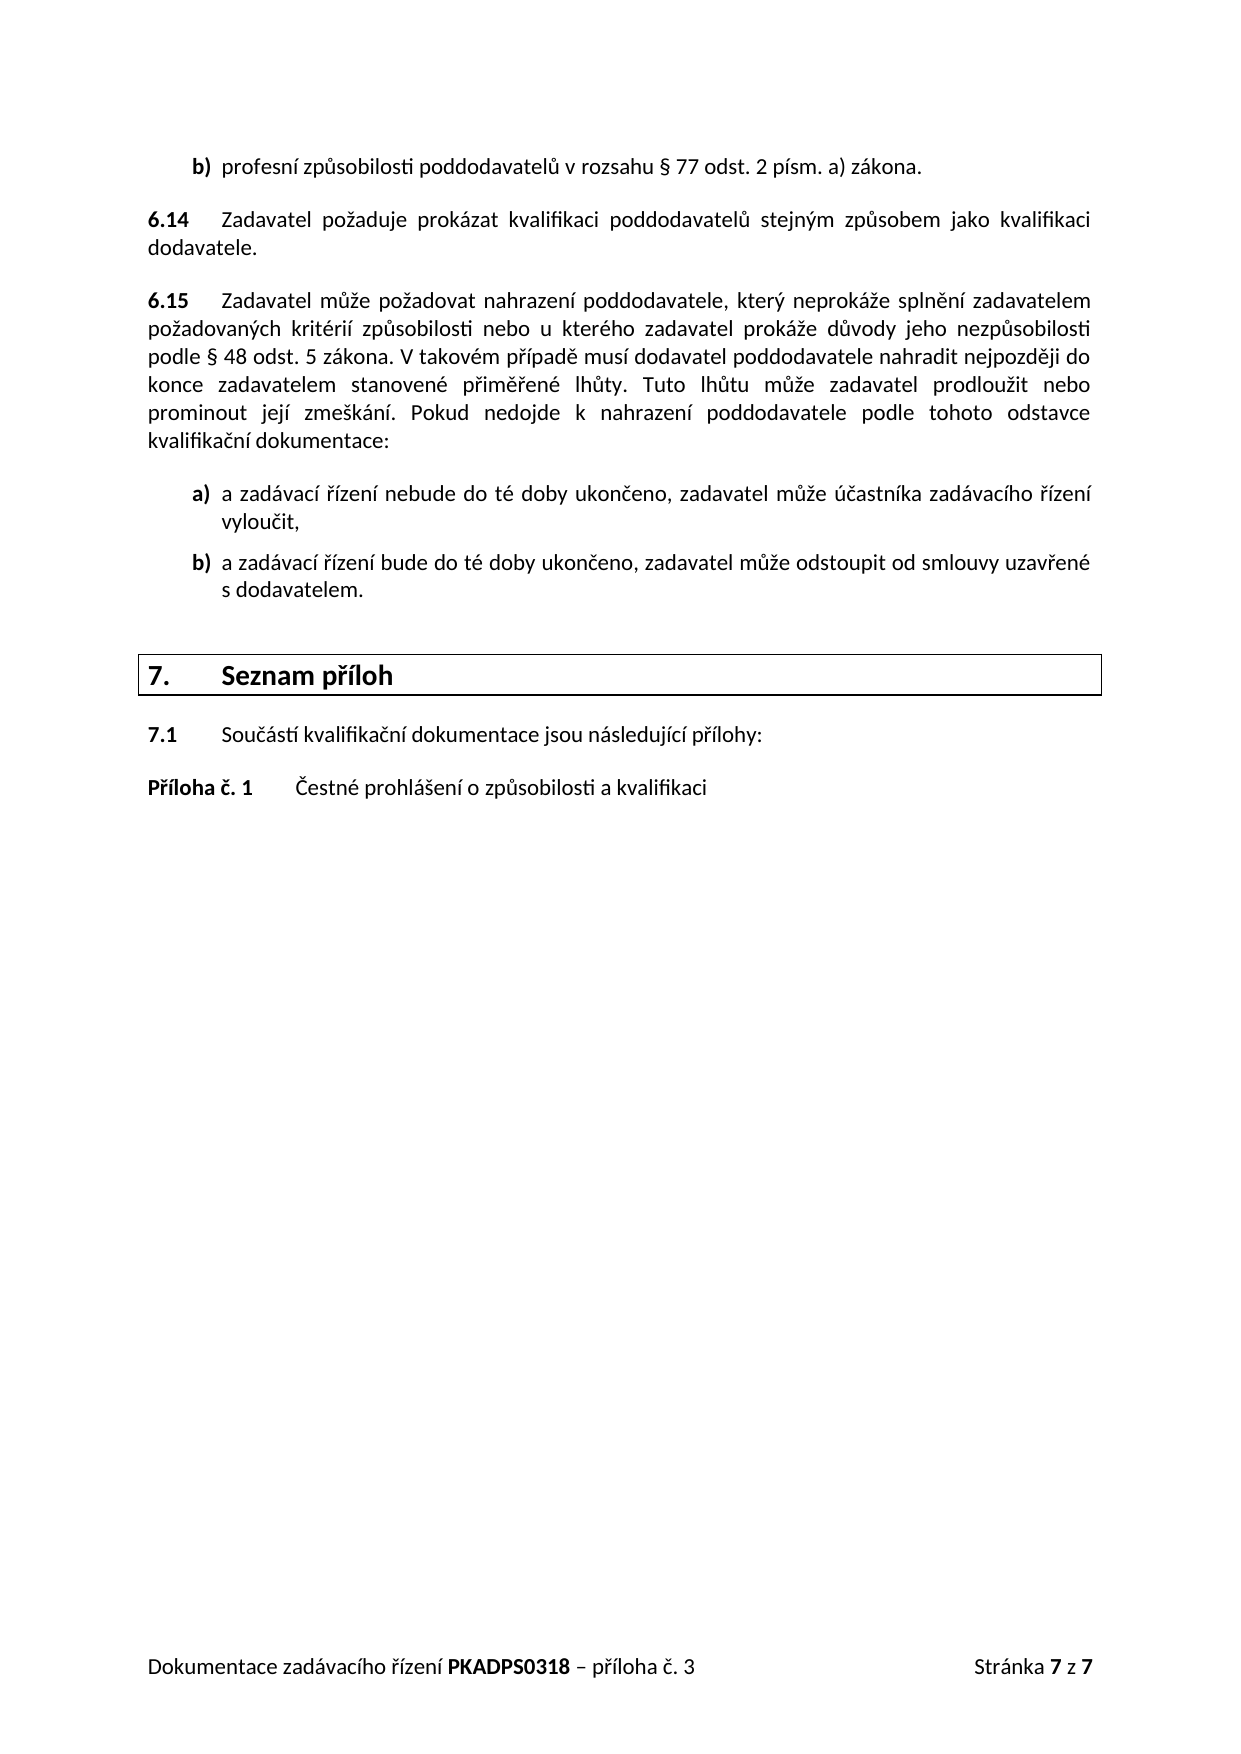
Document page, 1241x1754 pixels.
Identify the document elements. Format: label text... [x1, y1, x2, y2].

text Součástí kvalifikační dokumentace jsou následující přílohy: [148, 721, 1093, 748]
list Čestné prohlášení o způsobilosti a kvalifikaci [148, 773, 1093, 802]
text a zadávací řízení bude do té doby ukončeno, zadavatel může odstoupit od smlouvy uzavřené s dodavatelem. [192, 548, 1093, 604]
text a zadávací řízení nebude do té doby ukončeno, zadavatel může účastníka zadávacího řízení vyloučit, [192, 479, 1093, 535]
text Zadavatel může požadovat nahrazení poddodavatele, který neprokáže splnění zadavatelem požadovaných kritérií způsobilosti nebo u kterého zadavatel prokáže důvody jeho nezpůsobilosti podle § 48 odst. 5 zákona. V takovém případě musí dodavatel poddodavatele nahradit nejpozději do konce zadavatelem stanovené přiměřené lhůty. Tuto lhůtu může zadavatel prodloužit nebo prominout její zmeškání. Pokud nedojde k nahrazení poddodavatele podle tohoto odstavce kvalifikační dokumentace: [148, 286, 1093, 454]
text Zadavatel požaduje prokázat kvalifikaci poddodavatelů stejným způsobem jako kvalifikaci dodavatele. [148, 205, 1093, 261]
text Seznam příloh [139, 655, 1101, 694]
text profesní způsobilosti poddodavatelů v rozsahu § 77 odst. 2 písm. a) zákona. [192, 152, 1093, 180]
